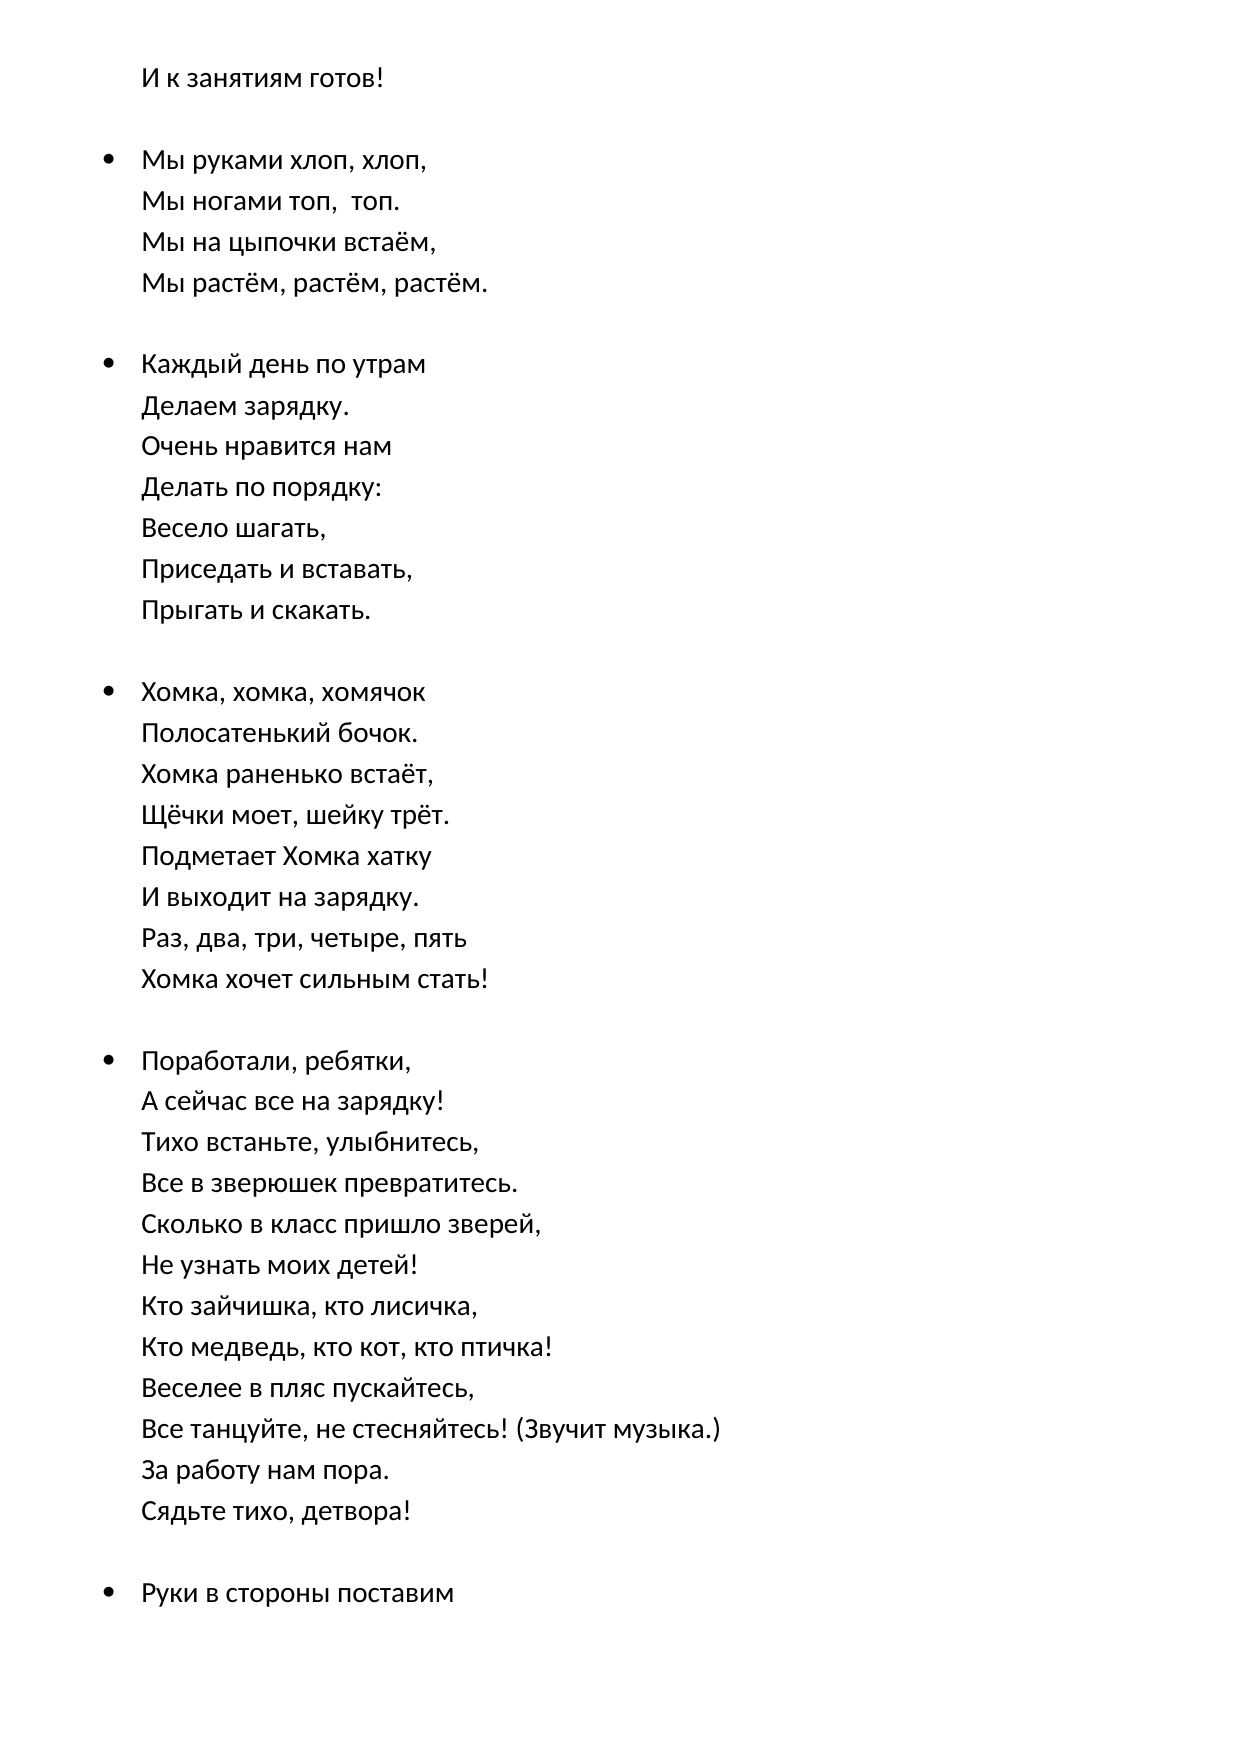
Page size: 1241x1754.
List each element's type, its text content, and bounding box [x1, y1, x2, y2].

list Все в зверюшек превратитесь. [141, 1164, 1152, 1200]
list Кто медведь, кто кот, кто птичка! [141, 1328, 1152, 1364]
list Не узнать моих детей! [141, 1246, 1152, 1282]
list Мы ногами топ, топ. [141, 182, 1152, 217]
list Прыгать и скакать. [141, 591, 1152, 627]
list Весело шагать, [141, 509, 1152, 545]
list И выходит на зарядку. [141, 878, 1152, 913]
list Хомка, хомка, хомячок [103, 673, 1152, 709]
list Кто зайчишка, кто лисичка, [141, 1287, 1152, 1323]
list Сколько в класс пришло зверей, [141, 1205, 1152, 1241]
list Щёчки моет, шейку трёт. [141, 796, 1152, 832]
list Раз, два, три, четыре, пять [141, 919, 1152, 954]
list Хомка хочет сильным стать! [141, 960, 1152, 995]
list А сейчас все на зарядку! [141, 1082, 1152, 1118]
list Хомка раненько встаёт, [141, 755, 1152, 791]
list Руки в стороны поставим [103, 1574, 1152, 1609]
list Каждый день по утрам [103, 346, 1152, 381]
list Мы руками хлоп, хлоп, [103, 141, 1152, 177]
list Очень нравится нам [141, 427, 1152, 463]
list Мы на цыпочки встаём, [141, 223, 1152, 258]
list Тихо встаньте, улыбнитесь, [141, 1123, 1152, 1159]
list За работу нам пора. [141, 1451, 1152, 1487]
list И к занятиям готов! [141, 59, 1152, 95]
list Делаем зарядку. [141, 387, 1152, 422]
list Веселее в пляс пускайтесь, [141, 1369, 1152, 1405]
list Полосатенький бочок. [141, 714, 1152, 750]
list Мы растём, растём, растём. [141, 264, 1152, 299]
list Делать по порядку: [141, 468, 1152, 504]
list Поработали, ребятки, [103, 1042, 1152, 1077]
list Подметает Хомка хатку [141, 837, 1152, 872]
list Приседать и вставать, [141, 550, 1152, 586]
list Все танцуйте, не стесняйтесь! (Звучит музыка.) [141, 1410, 1152, 1446]
list Сядьте тихо, детвора! [141, 1492, 1152, 1527]
